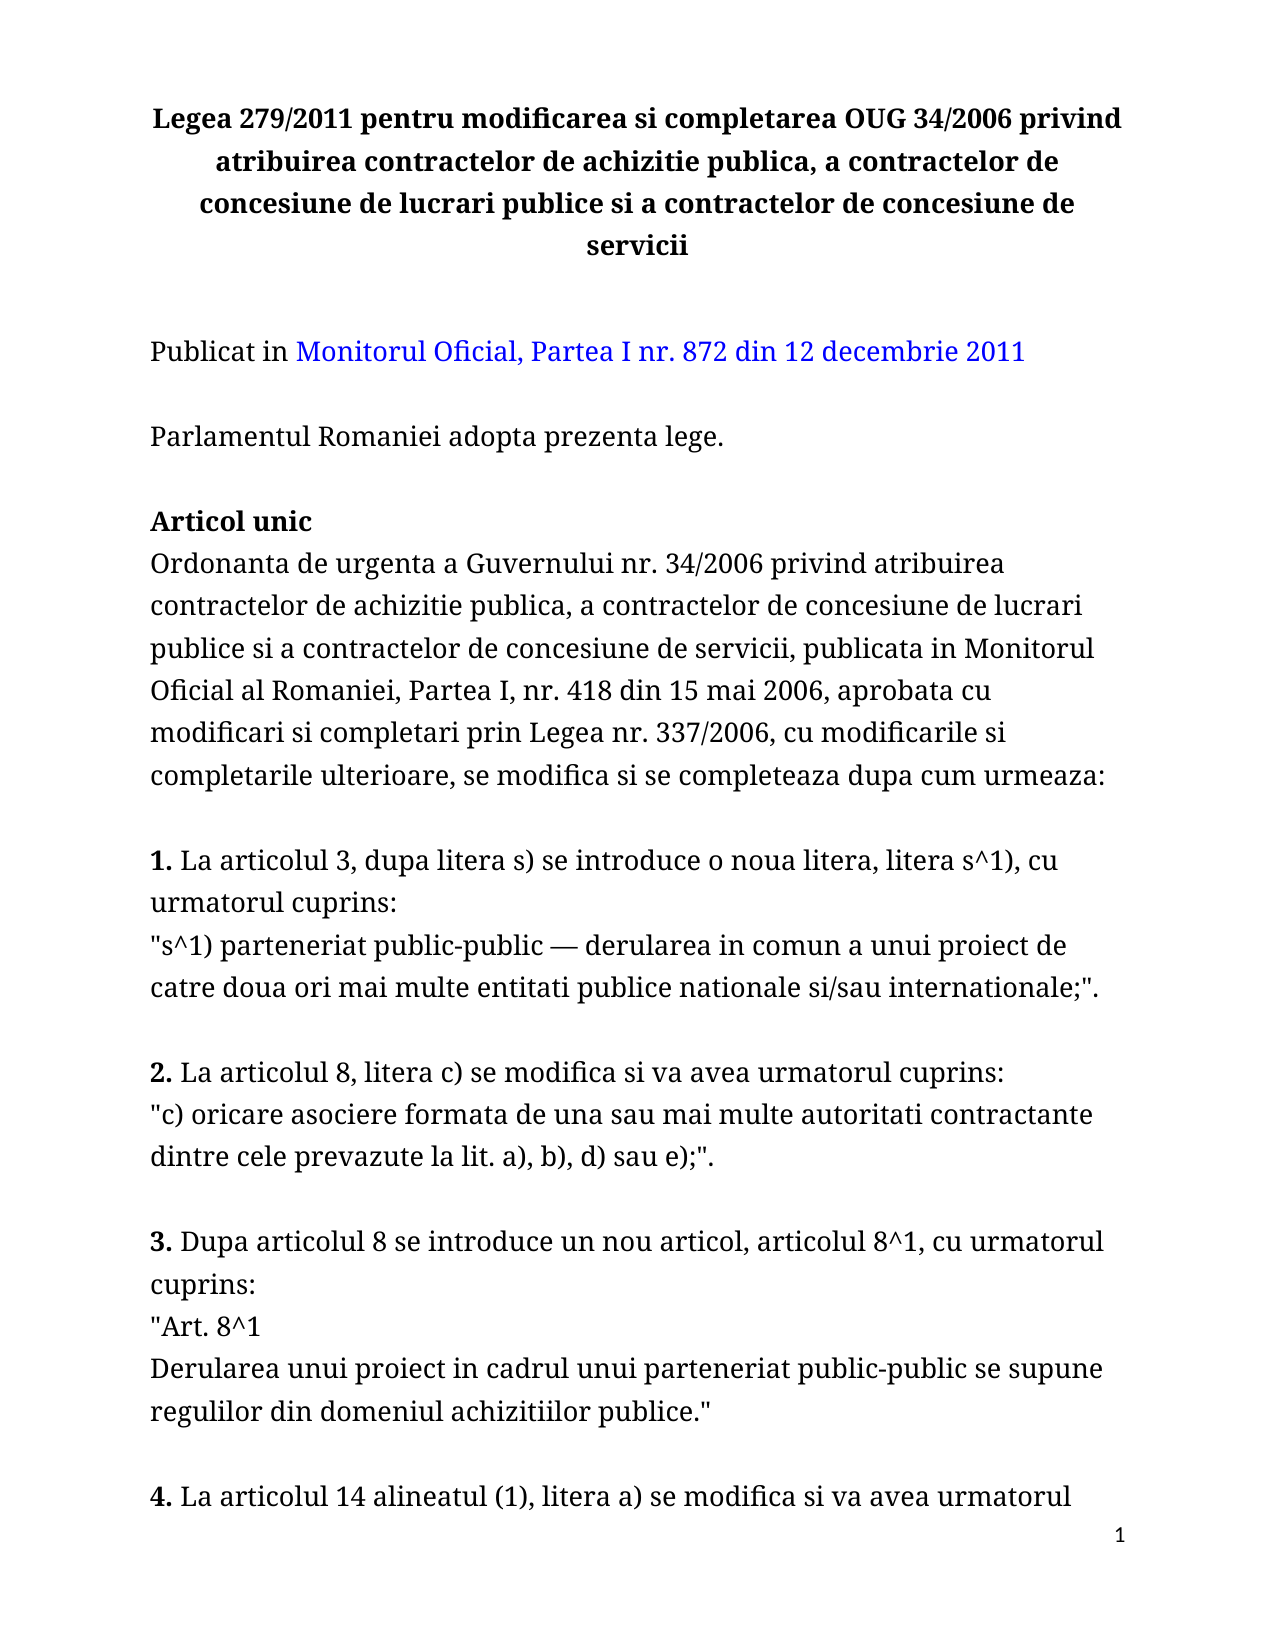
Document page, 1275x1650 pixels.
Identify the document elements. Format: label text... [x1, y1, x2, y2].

text Legea 279/2011 pentru modificarea si completarea OUG 34/2006 privind atribuirea contractelor de achizitie publica, a contractelor de concesiune de lucrari publice si a contractelor de concesiune de servicii [150, 99, 1125, 264]
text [150, 290, 1125, 1514]
